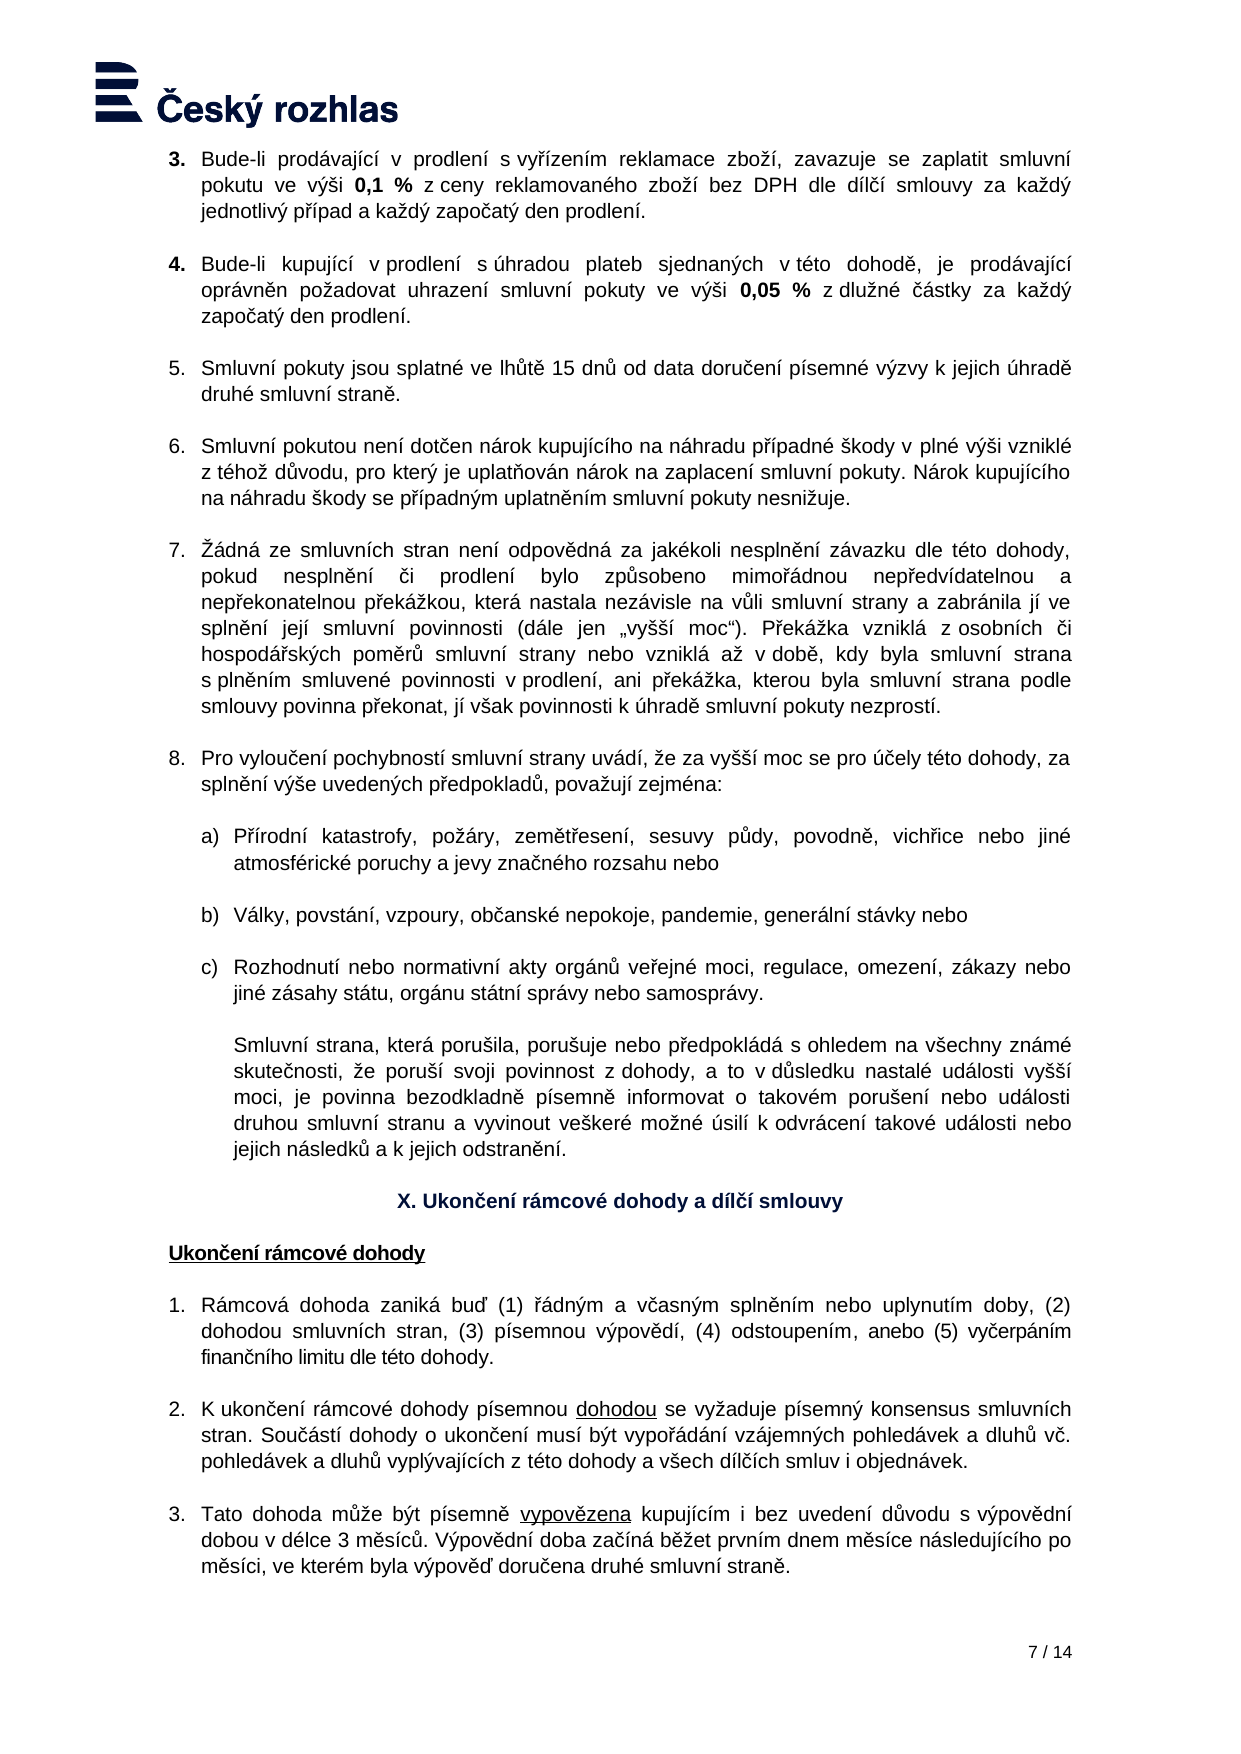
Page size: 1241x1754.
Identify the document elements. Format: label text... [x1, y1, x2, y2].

picture [95, 62, 398, 128]
list Pro vyloučení pochybností smluvní strany uvádí, že za vyšší moc se pro účely této dohody, za splnění výše uvedených předpokladů, považují zejména: [168, 745, 1072, 797]
list Rozhodnutí nebo normativní akty orgánů veřejné moci, regulace, omezení, zákazy nebo jiné zásahy státu, orgánu státní správy nebo samosprávy. [201, 953, 1072, 1005]
list Bude-li prodávající v prodlení s vyřízením reklamace zboží, zavazuje se zaplatit smluvní pokutu ve výši 0,1 % z ceny reklamovaného zboží bez DPH dle dílčí smlouvy za každý jednotlivý případ a každý započatý den prodlení. [168, 146, 1072, 224]
list Žádná ze smluvních stran není odpovědná za jakékoli nesplnění závazku dle této dohody, pokud nesplnění či prodlení bylo způsobeno mimořádnou nepředvídatelnou a nepřekonatelnou překážkou, která nastala nezávisle na vůli smluvní strany a zabránila jí ve splnění její smluvní povinnosti (dále jen „vyšší moc“). Překážka vzniklá z osobních či hospodářských poměrů smluvní strany nebo vzniklá až v době, kdy byla smluvní strana s plněním smluvené povinnosti v prodlení, ani překážka, kterou byla smluvní strana podle smlouvy povinna překonat, jí však povinnosti k úhradě smluvní pokuty nezprostí. [168, 537, 1072, 719]
list Ukončení rámcové dohody [168, 1240, 1072, 1266]
list Smluvní pokutou není dotčen nárok kupujícího na náhradu případné škody v plné výši vzniklé z téhož důvodu, pro který je uplatňován nárok na zaplacení smluvní pokuty. Nárok kupujícího na náhradu škody se případným uplatněním smluvní pokuty nesnižuje. [168, 432, 1072, 511]
subtitle Ukončení rámcové dohody a dílčí smlouvy [168, 1188, 1072, 1214]
list Přírodní katastrofy, požáry, zemětřesení, sesuvy půdy, povodně, vichřice nebo jiné atmosférické poruchy a jevy značného rozsahu nebo [201, 823, 1072, 875]
list K ukončení rámcové dohody písemnou dohodou se vyžaduje písemný konsensus smluvních stran. Součástí dohody o ukončení musí být vypořádání vzájemných pohledávek a dluhů vč. pohledávek a dluhů vyplývajících z této dohody a všech dílčích smluv i objednávek. [168, 1396, 1072, 1474]
list Smluvní strana, která porušila, porušuje nebo předpokládá s ohledem na všechny známé skutečnosti, že poruší svoji povinnost z dohody, a to v důsledku nastalé události vyšší moci, je povinna bezodkladně písemně informovat o takovém porušení nebo události druhou smluvní stranu a vyvinout veškeré možné úsilí k odvrácení takové události nebo jejich následků a k jejich odstranění. [233, 1031, 1072, 1162]
list Bude-li kupující v prodlení s úhradou plateb sjednaných v této dohodě, je prodávající oprávněn požadovat uhrazení smluvní pokuty ve výši 0,05 % z dlužné částky za každý započatý den prodlení. [168, 250, 1072, 328]
list Smluvní pokuty jsou splatné ve lhůtě 15 dnů od data doručení písemné výzvy k jejich úhradě druhé smluvní straně. [168, 354, 1072, 406]
list Rámcová dohoda zaniká buď (1) řádným a včasným splněním nebo uplynutím doby, (2) dohodou smluvních stran, (3) písemnou výpovědí, (4) odstoupením, anebo (5) vyčerpáním finančního limitu dle této dohody. [168, 1292, 1072, 1370]
list Války, povstání, vzpoury, občanské nepokoje, pandemie, generální stávky nebo [201, 901, 1072, 927]
list Tato dohoda může být písemně vypovězena kupujícím i bez uvedení důvodu s výpovědní dobou v délce 3 měsíců. Výpovědní doba začíná běžet prvním dnem měsíce následujícího po měsíci, ve kterém byla výpověď doručena druhé smluvní straně. [168, 1500, 1072, 1578]
